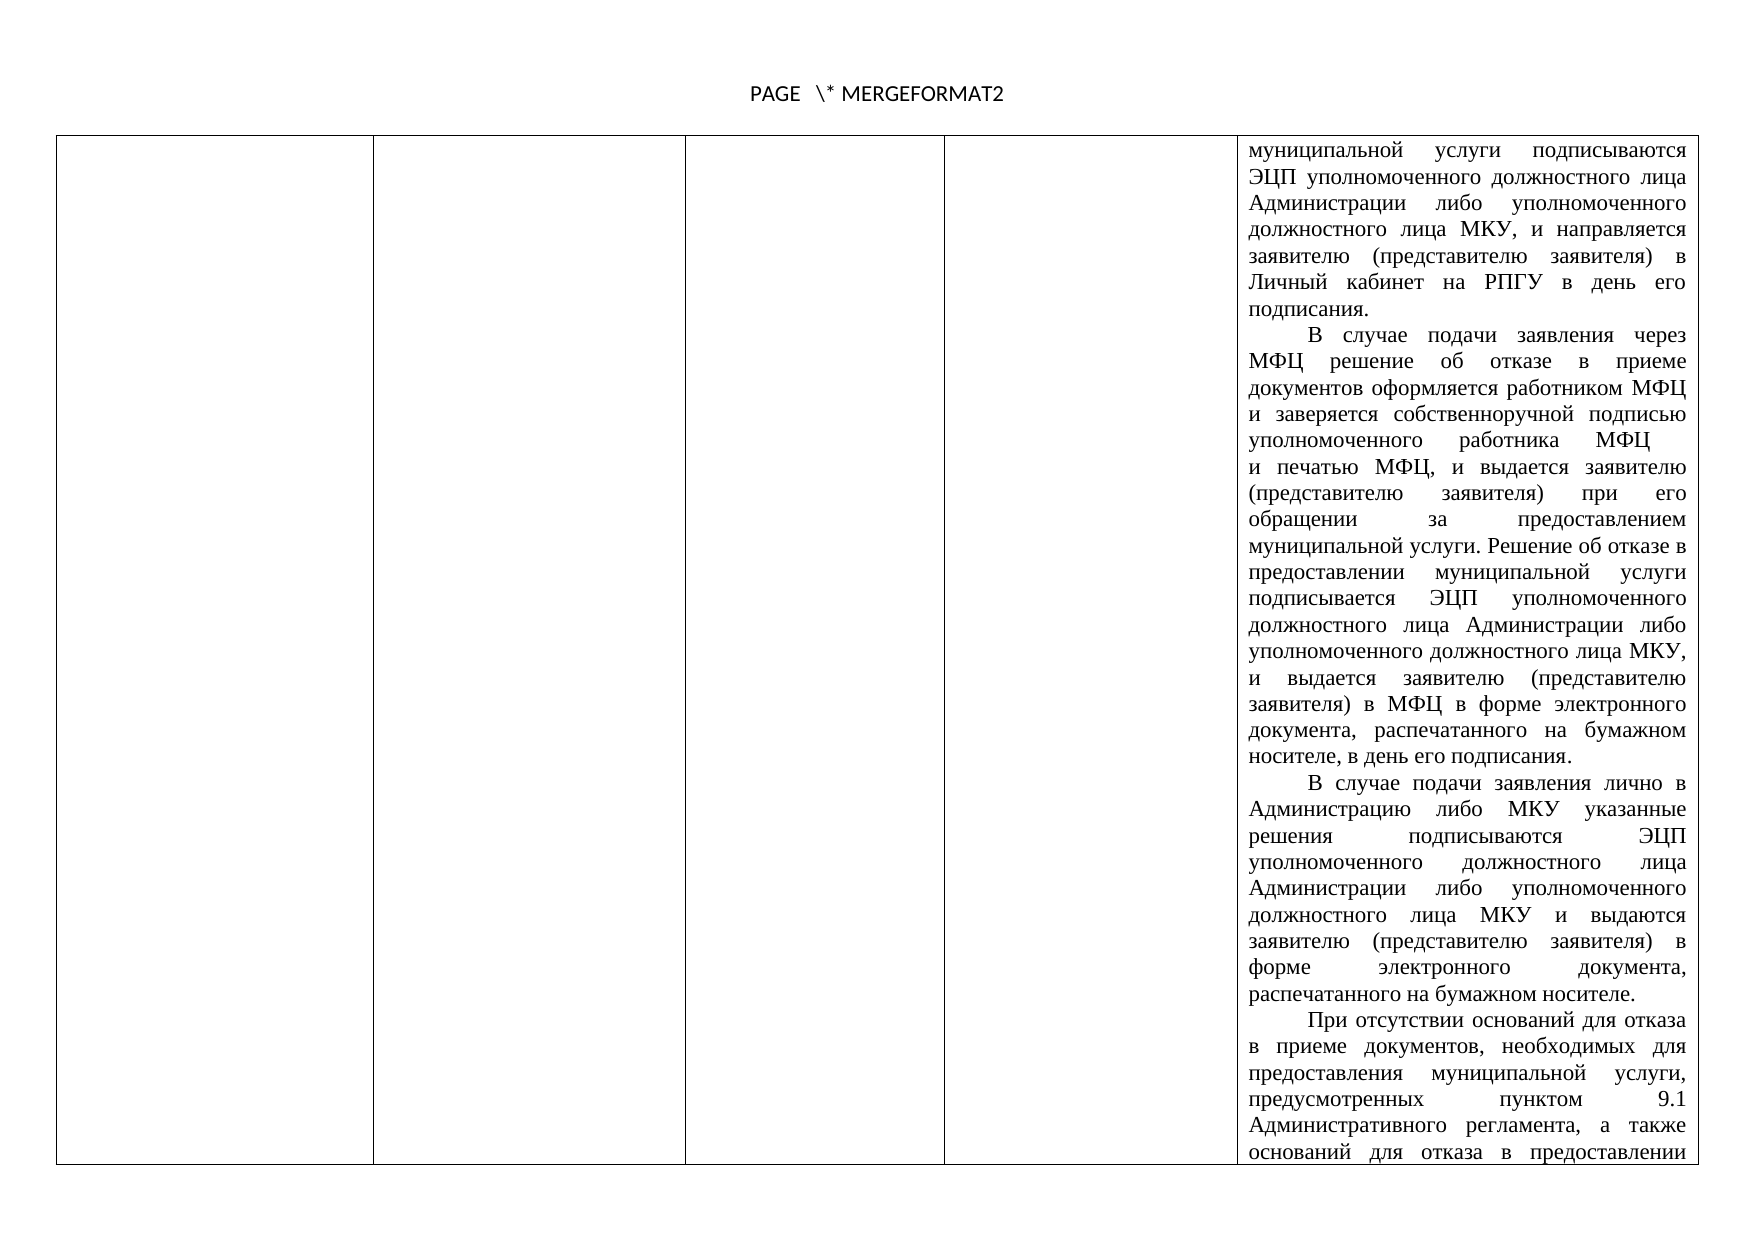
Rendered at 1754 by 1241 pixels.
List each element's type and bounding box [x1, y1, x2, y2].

table_cell [945, 136, 1237, 1164]
table_cell [374, 136, 685, 1164]
table_cell [57, 136, 373, 1164]
table_cell [686, 136, 944, 1164]
table_cell [1238, 136, 1698, 1164]
